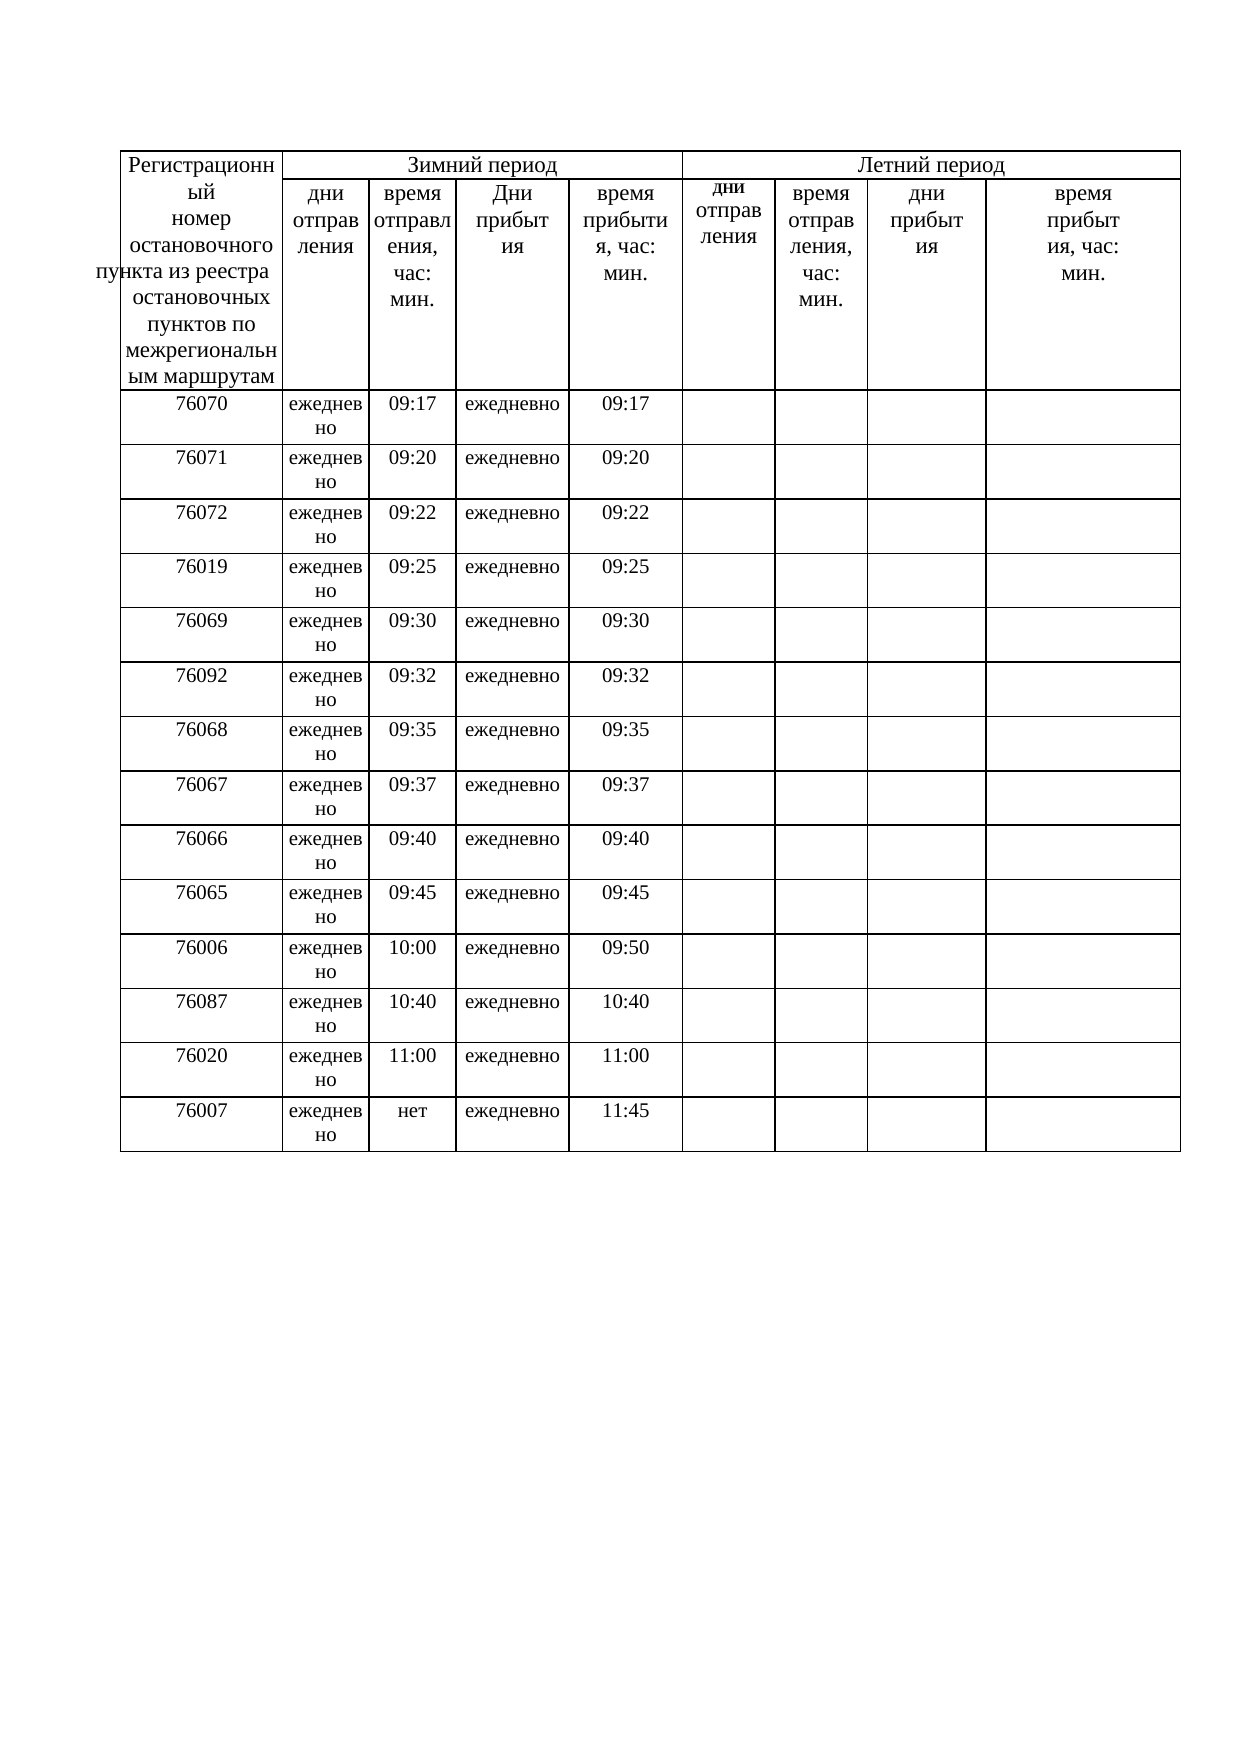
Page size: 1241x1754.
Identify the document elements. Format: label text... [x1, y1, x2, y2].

table_cell ежедневно [457, 554, 568, 607]
table_cell ежедневно [457, 445, 568, 498]
table_cell ежедневно [457, 935, 568, 987]
table_cell дни прибыт ия [868, 180, 985, 389]
table_header Летний период [683, 152, 1180, 178]
table_cell ежедневно [283, 1098, 368, 1151]
table_cell ежедневно [283, 989, 368, 1042]
table_cell 76020 [121, 1043, 282, 1096]
table_cell 09:40 [370, 826, 455, 879]
table_cell 09:32 [370, 663, 455, 716]
table_cell ежедневно [457, 391, 568, 444]
table_cell ежедневно [283, 772, 368, 824]
table_cell 09:50 [570, 935, 682, 987]
table_cell 09:25 [370, 554, 455, 607]
table_cell [868, 663, 985, 716]
table_cell ежедневно [283, 826, 368, 879]
table_cell 09:32 [570, 663, 682, 716]
table_cell ежедневно [457, 608, 568, 661]
table_cell нет [370, 1098, 455, 1151]
table_cell 76019 [121, 554, 282, 607]
table_cell 11:45 [570, 1098, 682, 1151]
table_cell 76068 [121, 717, 282, 770]
table_cell время прибыти я, час: мин. [570, 180, 682, 389]
table_cell 09:22 [370, 500, 455, 552]
table_cell 10:40 [370, 989, 455, 1042]
table_cell ежедневно [457, 1043, 568, 1096]
table_cell [987, 663, 1180, 716]
table_cell [987, 445, 1180, 498]
table_cell [683, 1098, 774, 1151]
table_cell 09:25 [570, 554, 682, 607]
table_cell ежедневно [457, 717, 568, 770]
table_cell ежедневно [457, 500, 568, 552]
table_cell ежедневно [283, 608, 368, 661]
table_cell 09:30 [370, 608, 455, 661]
table_cell [683, 717, 774, 770]
table_header Регистрационный номер остановочного пункта из реестра остановочных пунктов по межрегиональным маршрутам регулярных перевозок [121, 152, 282, 389]
table_cell 76092 [121, 663, 282, 716]
table_cell ежедневно [457, 880, 568, 933]
table_cell [868, 554, 985, 607]
table_cell ежедневно [283, 1043, 368, 1096]
table_cell [868, 826, 985, 879]
table_cell 76069 [121, 608, 282, 661]
table_cell [987, 500, 1180, 552]
table_cell 76072 [121, 500, 282, 552]
table_cell [776, 445, 867, 498]
table_cell ежедневно [457, 1098, 568, 1151]
table_cell [987, 391, 1180, 444]
table_cell [776, 935, 867, 987]
table_cell время отправ ления, час: мин. [776, 180, 867, 389]
table_cell 09:45 [370, 880, 455, 933]
table_cell 76067 [121, 772, 282, 824]
table_cell 76071 [121, 445, 282, 498]
table_cell [868, 500, 985, 552]
table_cell [987, 554, 1180, 607]
table_cell [776, 663, 867, 716]
table_cell [683, 391, 774, 444]
table_cell [683, 663, 774, 716]
table_cell [987, 826, 1180, 879]
table_cell [776, 1098, 867, 1151]
table_cell [987, 772, 1180, 824]
table_cell ежедневно [283, 880, 368, 933]
table_cell [987, 717, 1180, 770]
table_cell [868, 1043, 985, 1096]
table_cell 09:20 [370, 445, 455, 498]
table_cell 09:17 [370, 391, 455, 444]
table_cell [868, 989, 985, 1042]
table_cell 76087 [121, 989, 282, 1042]
table_cell 11:00 [570, 1043, 682, 1096]
table_cell 09:37 [370, 772, 455, 824]
table_cell [987, 1043, 1180, 1096]
table_cell 76006 [121, 935, 282, 987]
table_cell 76070 [121, 391, 282, 444]
table_cell [683, 500, 774, 552]
table_cell [868, 1098, 985, 1151]
table_cell [776, 1043, 867, 1096]
table_cell 09:35 [370, 717, 455, 770]
table_cell 09:30 [570, 608, 682, 661]
table_cell [683, 608, 774, 661]
table_cell [683, 880, 774, 933]
table_cell [987, 880, 1180, 933]
table_cell [776, 772, 867, 824]
table_cell [776, 989, 867, 1042]
table_cell [776, 500, 867, 552]
table_cell 10:00 [370, 935, 455, 987]
table_cell [683, 772, 774, 824]
table_cell время отправл ения, час: мин. [370, 180, 455, 389]
table_cell время прибыт ия, час: мин. [987, 180, 1180, 389]
table_cell [868, 935, 985, 987]
table_cell [987, 608, 1180, 661]
table_cell 09:22 [570, 500, 682, 552]
table_cell [868, 445, 985, 498]
table_cell [987, 1098, 1180, 1151]
table_cell [683, 1043, 774, 1096]
table_cell ежедневно [283, 935, 368, 987]
table_cell 09:45 [570, 880, 682, 933]
table_cell ежедневно [283, 500, 368, 552]
table_cell [868, 717, 985, 770]
table_cell ежедневно [283, 445, 368, 498]
table_cell 11:00 [370, 1043, 455, 1096]
table_cell ежедневно [457, 772, 568, 824]
table_cell [776, 880, 867, 933]
table_cell ежедневно [457, 826, 568, 879]
table_cell 09:40 [570, 826, 682, 879]
table_cell [776, 554, 867, 607]
table_cell [683, 989, 774, 1042]
table_cell [987, 935, 1180, 987]
table_cell 76007 [121, 1098, 282, 1151]
table_cell ежедневно [283, 391, 368, 444]
table_cell [683, 445, 774, 498]
table_cell 09:17 [570, 391, 682, 444]
table_cell [776, 717, 867, 770]
table_cell 76065 [121, 880, 282, 933]
table_cell ежедневно [283, 663, 368, 716]
table_cell [776, 391, 867, 444]
table_cell [683, 935, 774, 987]
table_cell [868, 772, 985, 824]
table_cell ДНИ отправ ления [683, 180, 774, 389]
table_cell ежедневно [283, 717, 368, 770]
table_cell [776, 826, 867, 879]
table_cell [776, 608, 867, 661]
table_cell 76066 [121, 826, 282, 879]
table_cell 09:37 [570, 772, 682, 824]
table_cell [868, 880, 985, 933]
table_cell 09:20 [570, 445, 682, 498]
table_cell ежедневно [457, 989, 568, 1042]
table_cell [868, 608, 985, 661]
table_cell [987, 989, 1180, 1042]
table_cell [868, 391, 985, 444]
table_cell [683, 554, 774, 607]
table_cell дни отправ ления [283, 180, 368, 389]
table_cell 10:40 [570, 989, 682, 1042]
table_cell [683, 826, 774, 879]
table_cell ежедневно [457, 663, 568, 716]
table_cell 09:35 [570, 717, 682, 770]
table_header Зимний период [283, 152, 682, 178]
table_cell ежедневно [283, 554, 368, 607]
table_cell Дни прибыт ия [457, 180, 568, 389]
